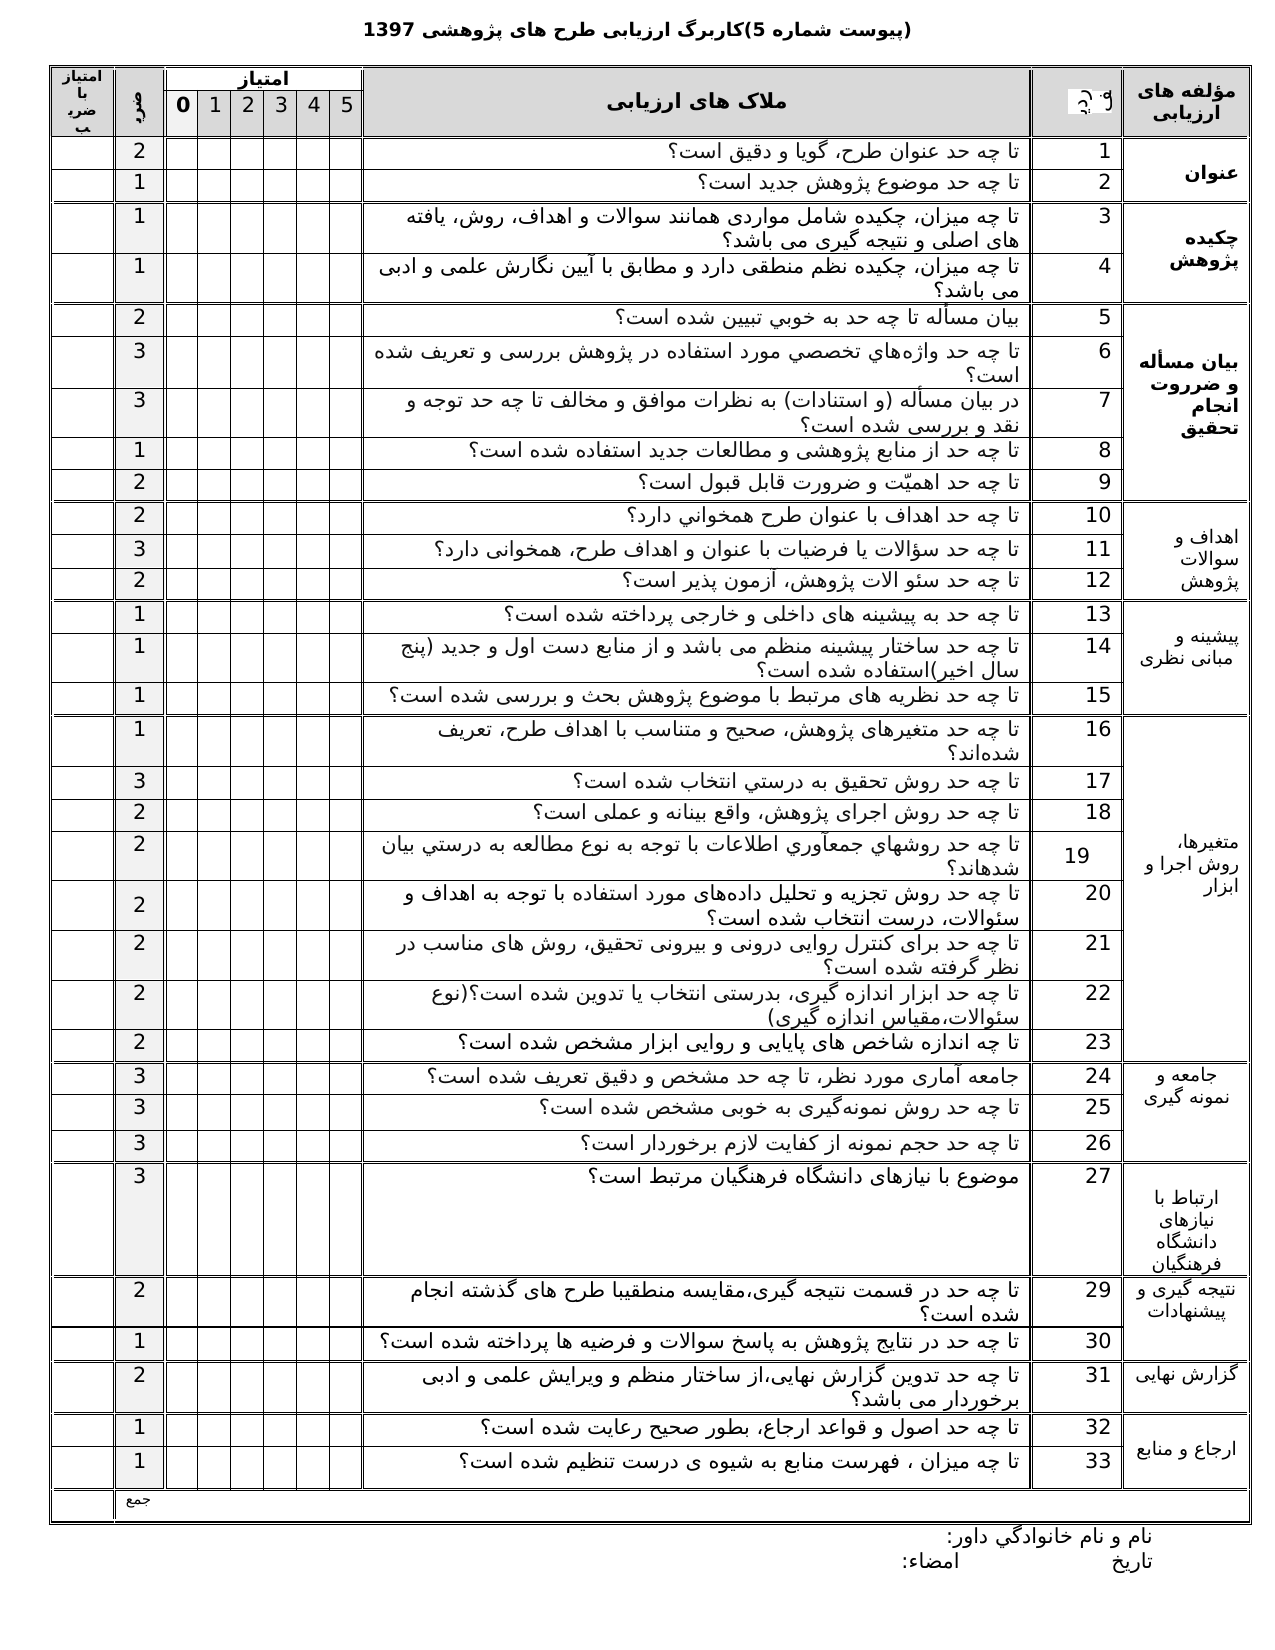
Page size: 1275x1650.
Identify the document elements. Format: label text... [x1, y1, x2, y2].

table_cell [297, 204, 329, 253]
table_cell 31 [1033, 1363, 1121, 1412]
table_cell تا چه حد نظریه های مرتبط با موضوع پژوهش بحث و بررسی شده است؟ [364, 683, 1029, 714]
table_cell [330, 767, 361, 799]
table_cell [297, 1363, 329, 1412]
table_cell [297, 1447, 329, 1488]
table_cell [231, 170, 263, 201]
table_cell 11 [1033, 535, 1121, 567]
table_cell تا چه حد عنوان طرح، گويا و دقیق است؟ [364, 139, 1029, 169]
table_cell [297, 1131, 329, 1161]
table_cell [264, 1095, 296, 1130]
table_cell [330, 503, 361, 534]
table_cell [50, 500, 114, 534]
table_cell ارجاع و منابع [1124, 1412, 1249, 1488]
table_cell 1 [116, 170, 163, 201]
table_cell عنوان [1124, 136, 1249, 201]
table_cell [198, 204, 230, 253]
table_cell [52, 137, 113, 169]
table_cell تا چه اندازه شاخص های پایایی و روایی ابزار مشخص شده است؟ [364, 1030, 1029, 1061]
table_cell [231, 1131, 263, 1161]
table_cell [52, 1328, 113, 1360]
table_cell 3 [116, 1131, 163, 1161]
table_cell [231, 1415, 263, 1446]
table_cell [330, 717, 361, 766]
table_cell بیان مسأله و ضرروت انجام تحقیق [1123, 302, 1250, 500]
table_cell [231, 503, 263, 534]
table_cell [231, 204, 263, 253]
table_cell [198, 1447, 230, 1488]
table_cell [264, 470, 296, 500]
table_cell [52, 569, 113, 599]
table_cell [167, 337, 197, 387]
table_cell چکیده پژوهش [1123, 201, 1250, 302]
table_cell [198, 535, 230, 567]
table_cell تا چه حد روش تجزیه و تحلیل داده‌های مورد استفاده با توجه به اهداف و سئوالات، درست انتخاب شده است؟ [364, 881, 1029, 930]
table_cell تا چه میزان، چکیده نظم منطقی دارد و مطابق با آیین نگارش علمی و ادبی می باشد؟ [364, 254, 1029, 302]
table_cell [231, 683, 263, 714]
table_cell [231, 470, 263, 500]
table_cell [330, 602, 361, 633]
table_cell [167, 254, 197, 302]
table_cell [52, 931, 113, 979]
table_cell [52, 1447, 113, 1488]
table_cell [330, 438, 361, 469]
table_cell [297, 1328, 329, 1360]
table_cell [231, 832, 263, 880]
table_header مؤلفه های ارزیابی [1123, 68, 1249, 136]
table_cell 17 [1033, 767, 1121, 799]
table_cell بيان مسأله تا چه حد به خوبي تبيين شده است؟ [364, 305, 1029, 336]
table_cell [52, 634, 113, 682]
table_cell [330, 254, 361, 302]
table_cell [264, 139, 296, 169]
table_cell [167, 438, 197, 469]
table_cell 26 [1033, 1131, 1121, 1161]
table_cell 3 [116, 535, 163, 567]
table_cell [198, 981, 230, 1029]
table_cell [167, 800, 197, 831]
table_cell [330, 170, 361, 201]
table_cell [264, 503, 296, 534]
table_cell [330, 1363, 361, 1412]
table_cell [167, 602, 197, 633]
table_cell [231, 1328, 263, 1360]
table_cell [198, 1328, 230, 1360]
table_cell تا چه حد سئو الات پژوهش، آزمون پذیر است؟ [364, 569, 1029, 599]
table_cell 12 [1033, 569, 1121, 599]
table_cell 7 [1033, 389, 1121, 437]
table_cell [264, 1415, 296, 1446]
table_cell [167, 204, 197, 253]
table_cell [297, 569, 329, 599]
table_cell 2 [116, 832, 163, 880]
table_cell 1 [116, 204, 163, 253]
table_cell [297, 881, 329, 930]
table_cell 2 [116, 305, 163, 336]
table_cell [330, 683, 361, 714]
table_cell [330, 1131, 361, 1161]
table_cell [297, 717, 329, 766]
table_cell [198, 1131, 230, 1161]
table_cell [297, 535, 329, 567]
table_cell [52, 1061, 113, 1094]
table_cell [231, 389, 263, 437]
table_cell [198, 254, 230, 302]
table_cell 6 [1033, 337, 1121, 387]
table_cell [167, 931, 197, 979]
table_cell تا چه حد واژه‌هاي تخصصي مورد استفاده در پژوهش بررسی و تعريف شده است؟ [364, 337, 1029, 387]
table_cell [330, 139, 361, 169]
table_cell [52, 1131, 113, 1161]
subtitle تاريخ امضاء: [150, 1549, 1153, 1573]
table_cell [52, 470, 113, 500]
table_cell [167, 139, 197, 169]
table_cell [231, 931, 263, 979]
table_cell 13 [1033, 602, 1121, 633]
table_cell [198, 717, 230, 766]
table_cell [167, 767, 197, 799]
table_cell [167, 683, 197, 714]
table_cell [264, 1328, 296, 1360]
table_cell [264, 881, 296, 930]
table_cell [231, 602, 263, 633]
table_cell نتیجه گیری و پیشنهادات [1124, 1275, 1249, 1360]
table_cell 1 [116, 1328, 163, 1360]
table_cell [297, 389, 329, 437]
table_cell 2 [116, 470, 163, 500]
table_cell [264, 204, 296, 253]
table_cell 3 [116, 767, 163, 799]
table_cell تا چه حد به پیشینه های داخلی و خارجی پرداخته شده است؟ [364, 602, 1029, 633]
table_cell [50, 1488, 114, 1521]
table_cell [198, 767, 230, 799]
table_cell [52, 981, 113, 1029]
table_cell پیشینه و مبانی نظری [1123, 599, 1250, 714]
table_cell 1 [116, 634, 163, 682]
table_cell [330, 931, 361, 979]
table_cell [198, 1415, 230, 1446]
table_cell 3 [1033, 204, 1121, 253]
table_cell [50, 302, 114, 336]
table_cell [50, 1360, 114, 1412]
table_cell [330, 337, 361, 387]
table_cell [297, 438, 329, 469]
table_cell [264, 337, 296, 387]
table_cell [264, 1131, 296, 1161]
table_cell [264, 254, 296, 302]
table_cell [264, 1164, 296, 1275]
table_cell [167, 170, 197, 201]
table_cell [297, 1030, 329, 1061]
table_cell جامعه آماری مورد نظر، تا چه حد مشخص و دقیق تعریف شده است؟ [364, 1064, 1029, 1094]
table_cell 1 [116, 254, 163, 302]
table_cell 24 [1033, 1064, 1121, 1094]
table_cell [297, 305, 329, 336]
table_cell متغیرها، روش اجرا و ابزار [1123, 714, 1250, 1061]
table_cell [264, 767, 296, 799]
table_header ضریب [115, 66, 165, 136]
table_cell [231, 305, 263, 336]
table_cell [52, 170, 113, 201]
table_cell [231, 1095, 263, 1130]
table_cell [330, 981, 361, 1029]
table_cell [231, 1164, 263, 1275]
table_cell [231, 438, 263, 469]
table_cell 23 [1033, 1030, 1121, 1061]
table_cell تا چه میزان، چکیده شامل مواردی همانند سوالات و اهداف، روش، یافته های اصلی و نتیجه گیری می باشد؟ [364, 204, 1029, 253]
table_cell 29 [1033, 1278, 1121, 1326]
table_cell [297, 470, 329, 500]
table_cell [330, 1278, 361, 1326]
table_cell تا چه میزان ، فهرست منابع به شیوه ی درست تنظیم شده است؟ [364, 1447, 1029, 1488]
table_cell اهداف و سوالات پژوهش [1123, 500, 1250, 599]
table_cell [231, 569, 263, 599]
table_cell [264, 800, 296, 831]
table_cell [297, 337, 329, 387]
table_cell 3 [116, 337, 163, 387]
table_cell [52, 1095, 113, 1130]
table_cell [297, 1415, 329, 1446]
table_cell [330, 881, 361, 930]
table_cell [297, 170, 329, 201]
table_cell [167, 470, 197, 500]
table_cell 2 [116, 881, 163, 930]
table_cell تا چه حد روش نمونه‌گیری به خوبی مشخص شده است؟ [364, 1095, 1029, 1130]
table_cell [52, 1412, 113, 1446]
table_cell [264, 389, 296, 437]
table_cell 18 [1033, 800, 1121, 831]
table_cell [231, 800, 263, 831]
table_cell موضوع با نیازهای دانشگاه فرهنگیان مرتبط است؟ [364, 1164, 1029, 1275]
table_cell 1 [116, 717, 163, 766]
table_cell تا چه حد ابزار اندازه گیری، بدرستی انتخاب یا تدوین شده است؟(نوع سئوالات،مقیاس اندازه گیری) [364, 981, 1029, 1029]
table_cell [297, 634, 329, 682]
table_cell 2 [231, 91, 263, 136]
table_cell [167, 1095, 197, 1130]
subtitle نام و نام خانوادگي داور: [150, 1525, 1153, 1549]
table_cell 2 [116, 1363, 163, 1412]
table_cell 2 [116, 800, 163, 831]
table_cell 2 [116, 1278, 163, 1326]
table_cell [198, 832, 230, 880]
table_cell [167, 569, 197, 599]
table_cell [297, 931, 329, 979]
table_cell [330, 470, 361, 500]
table_cell 16 [1033, 717, 1121, 766]
table_cell [330, 1328, 361, 1360]
table_cell [198, 170, 230, 201]
table_cell تا چه حد روش اجرای پژوهش، واقع بینانه و عملی است؟ [364, 800, 1029, 831]
table_cell 0 [167, 91, 197, 136]
table_cell [167, 1064, 197, 1094]
table_cell [264, 981, 296, 1029]
table_cell [167, 1415, 197, 1446]
table_cell [198, 800, 230, 831]
table_cell [198, 1278, 230, 1326]
table_cell 2 [1033, 170, 1121, 201]
table_cell 14 [1033, 634, 1121, 682]
table_cell [330, 634, 361, 682]
table_cell [198, 931, 230, 979]
table_cell 4 [1033, 254, 1121, 302]
table_cell 15 [1033, 683, 1121, 714]
table_cell 1 [116, 438, 163, 469]
table_cell [330, 1030, 361, 1061]
table_cell 19 [1033, 832, 1121, 880]
table_cell [52, 438, 113, 469]
table_cell [198, 503, 230, 534]
table_cell [297, 1164, 329, 1275]
table_cell [198, 1030, 230, 1061]
table_cell [330, 1164, 361, 1275]
table_cell 8 [1033, 438, 1121, 469]
table_cell تا چه حد در نتایج پژوهش به پاسخ سوالات و فرضیه ها پرداخته شده است؟ [364, 1328, 1029, 1360]
table_cell [297, 800, 329, 831]
table_cell [264, 535, 296, 567]
table_cell [231, 1030, 263, 1061]
table_cell [231, 1278, 263, 1326]
table_cell 9 [1033, 470, 1121, 500]
table_cell [264, 1030, 296, 1061]
table_cell [52, 254, 113, 302]
table_cell 3 [116, 1095, 163, 1130]
table_cell 1 [198, 91, 230, 136]
table_cell تا چه حد سؤالات یا فرضیات با عنوان و اهداف طرح، همخوانی دارد؟ [364, 535, 1029, 567]
table_cell [264, 305, 296, 336]
table_cell [231, 254, 263, 302]
table_cell [264, 931, 296, 979]
table_cell [52, 535, 113, 567]
table_cell 2 [116, 503, 163, 534]
table_cell [52, 389, 113, 437]
table_cell [297, 1095, 329, 1130]
table_cell [264, 683, 296, 714]
table_cell [50, 599, 114, 633]
table_cell [297, 503, 329, 534]
table_cell تا چه حد در قسمت نتیجه گیری،مقایسه منطقیبا طرح های گذشته انجام شده است؟ [364, 1278, 1029, 1326]
table_cell [167, 305, 197, 336]
table_cell 25 [1033, 1095, 1121, 1130]
table_cell [231, 535, 263, 567]
table_header ملاک های ارزیابی [363, 68, 1031, 136]
table_cell 1 [116, 683, 163, 714]
table_cell [198, 569, 230, 599]
table_cell [330, 204, 361, 253]
table_cell [198, 1064, 230, 1094]
table_cell [50, 714, 114, 766]
table_cell [198, 389, 230, 437]
table_cell [198, 470, 230, 500]
table_cell [198, 1164, 230, 1275]
table_cell تا چه حد اهداف با عنوان طرح همخواني دارد؟ [364, 503, 1029, 534]
table_cell [330, 305, 361, 336]
table_cell [52, 800, 113, 831]
table_cell 5 [1033, 305, 1121, 336]
table_cell [52, 832, 113, 880]
table_cell [198, 305, 230, 336]
table_cell [231, 981, 263, 1029]
table_cell [264, 717, 296, 766]
table_cell [330, 569, 361, 599]
table_cell 5 [330, 91, 361, 136]
table_cell گزارش نهایی [1123, 1360, 1250, 1412]
table_cell [264, 1447, 296, 1488]
table_cell [231, 717, 263, 766]
table_cell [297, 832, 329, 880]
table_cell 3 [264, 91, 296, 136]
table_cell تا چه حد روش تحقیق به درستي انتخاب شده است؟ [364, 767, 1029, 799]
table_cell [50, 201, 114, 253]
table_cell 32 [1033, 1415, 1121, 1446]
table_cell [297, 767, 329, 799]
table_cell [50, 1161, 114, 1275]
table_cell [167, 634, 197, 682]
table_cell 2 [116, 931, 163, 979]
table_cell در بیان مسأله (و استنادات) به نظرات موافق و مخالف تا چه حد توجه و نقد و بررسی شده است؟ [364, 389, 1029, 437]
table_cell 20 [1033, 881, 1121, 930]
table_cell [330, 800, 361, 831]
table_cell [231, 1363, 263, 1412]
table_cell [330, 1064, 361, 1094]
table_cell [52, 337, 113, 387]
table_header ردیف [1031, 66, 1123, 136]
table_cell 22 [1033, 981, 1121, 1029]
table_cell 1 [116, 1415, 163, 1446]
table_cell [198, 602, 230, 633]
table_cell 27 [1033, 1164, 1121, 1275]
table_cell 3 [116, 389, 163, 437]
table_cell [297, 254, 329, 302]
table_cell [297, 683, 329, 714]
table_cell [264, 1278, 296, 1326]
table_cell [198, 139, 230, 169]
table_cell تا چه حد موضوع پژوهش جدید است؟ [364, 170, 1029, 201]
table_cell [198, 634, 230, 682]
table_cell 2 [116, 569, 163, 599]
table_cell [297, 1278, 329, 1326]
table_cell تا چه حد اهميّت و ضرورت قابل قبول است؟ [364, 470, 1029, 500]
table_cell [231, 767, 263, 799]
table_cell [167, 1131, 197, 1161]
table_cell [330, 535, 361, 567]
table_cell 1 [1033, 139, 1121, 169]
table_cell [330, 1415, 361, 1446]
table_cell تا چه حد روشهاي جمعآوري اطلاعات با توجه به نوع مطالعه به درستي بيان شدهاند؟ [364, 832, 1029, 880]
table_cell [198, 1095, 230, 1130]
table_cell [198, 1363, 230, 1412]
table_cell [330, 1447, 361, 1488]
table_cell 4 [297, 91, 329, 136]
table_cell تا چه حد اصول و قواعد ارجاع، بطور صحيح رعايت شده است؟ [364, 1415, 1029, 1446]
table_header امتیاز [165, 68, 362, 90]
table_header امتیاز با ضریب [52, 68, 114, 136]
table_cell تا چه حد از منابع پژوهشی و مطالعات جديد استفاده شده است؟ [364, 438, 1029, 469]
table_cell [198, 683, 230, 714]
table_cell [264, 602, 296, 633]
table_cell 3 [116, 1064, 163, 1094]
table_cell [52, 1275, 113, 1326]
table_cell [264, 634, 296, 682]
table_cell [231, 139, 263, 169]
table_cell [52, 881, 113, 930]
table_cell [167, 1363, 197, 1412]
table_cell [330, 389, 361, 437]
table_cell 2 [116, 981, 163, 1029]
table_cell 30 [1033, 1328, 1121, 1360]
table_cell [264, 569, 296, 599]
table_cell [167, 881, 197, 930]
table_cell جامعه و نمونه گیری [1124, 1061, 1249, 1161]
table_cell [231, 634, 263, 682]
table_cell تا چه حد حجم نمونه از کفایت لازم برخوردار است؟ [364, 1131, 1029, 1161]
table_cell 3 [116, 1164, 163, 1275]
text (پیوست شماره 5)کاربرگ ارزیابی طرح های پژوهشی 1397 [150, 19, 1125, 41]
table_cell [231, 1064, 263, 1094]
table_cell تا چه حد متغیرهای پژوهش، صحيح و متناسب با اهداف طرح، تعریف شده‌اند؟ [364, 717, 1029, 766]
table_cell تا چه حد تدوین گزارش نهایی،از ساختار منظم و ویرایش علمی و ادبی برخوردار می باشد؟ [364, 1363, 1029, 1412]
table_cell [167, 832, 197, 880]
table_cell [198, 438, 230, 469]
table_cell [167, 535, 197, 567]
table_cell [167, 1164, 197, 1275]
table_cell [167, 1447, 197, 1488]
table_cell [297, 1064, 329, 1094]
table_cell 33 [1033, 1447, 1121, 1488]
table_cell [198, 337, 230, 387]
table_cell [264, 1064, 296, 1094]
table_cell [167, 981, 197, 1029]
table_cell [167, 717, 197, 766]
table_cell [231, 1447, 263, 1488]
table_cell ارتباط با نیازهای دانشگاه فرهنگیان [1123, 1161, 1250, 1275]
table_cell [52, 767, 113, 799]
table_cell [297, 139, 329, 169]
table_cell [297, 981, 329, 1029]
table_cell [198, 881, 230, 930]
table_cell [297, 602, 329, 633]
table_cell 10 [1033, 503, 1121, 534]
table_cell 1 [116, 602, 163, 633]
table_cell [330, 832, 361, 880]
table_cell [231, 337, 263, 387]
table_cell [167, 389, 197, 437]
table_cell [167, 1030, 197, 1061]
table_cell [167, 503, 197, 534]
table_cell [330, 1095, 361, 1130]
table_cell [167, 1278, 197, 1326]
table_cell [264, 832, 296, 880]
table_cell [231, 881, 263, 930]
table_cell [167, 1328, 197, 1360]
table_cell [264, 1363, 296, 1412]
table_cell [264, 170, 296, 201]
table_cell تا چه حد برای کنترل روایی درونی و بیرونی تحقیق، روش های مناسب در نظر گرفته شده است؟ [364, 931, 1029, 979]
table_cell 2 [116, 137, 163, 169]
table_cell تا چه حد ساختار پیشینه منظم می باشد و از منابع دست اول و جدید (پنج سال اخیر)استفاده شده است؟ [364, 634, 1029, 682]
table_cell 2 [116, 1030, 163, 1061]
table_cell 21 [1033, 931, 1121, 979]
table_cell [52, 1030, 113, 1061]
table_cell 1 [116, 1447, 163, 1488]
table_cell جمع [115, 1488, 1250, 1521]
table_cell [264, 438, 296, 469]
table_cell [52, 683, 113, 714]
